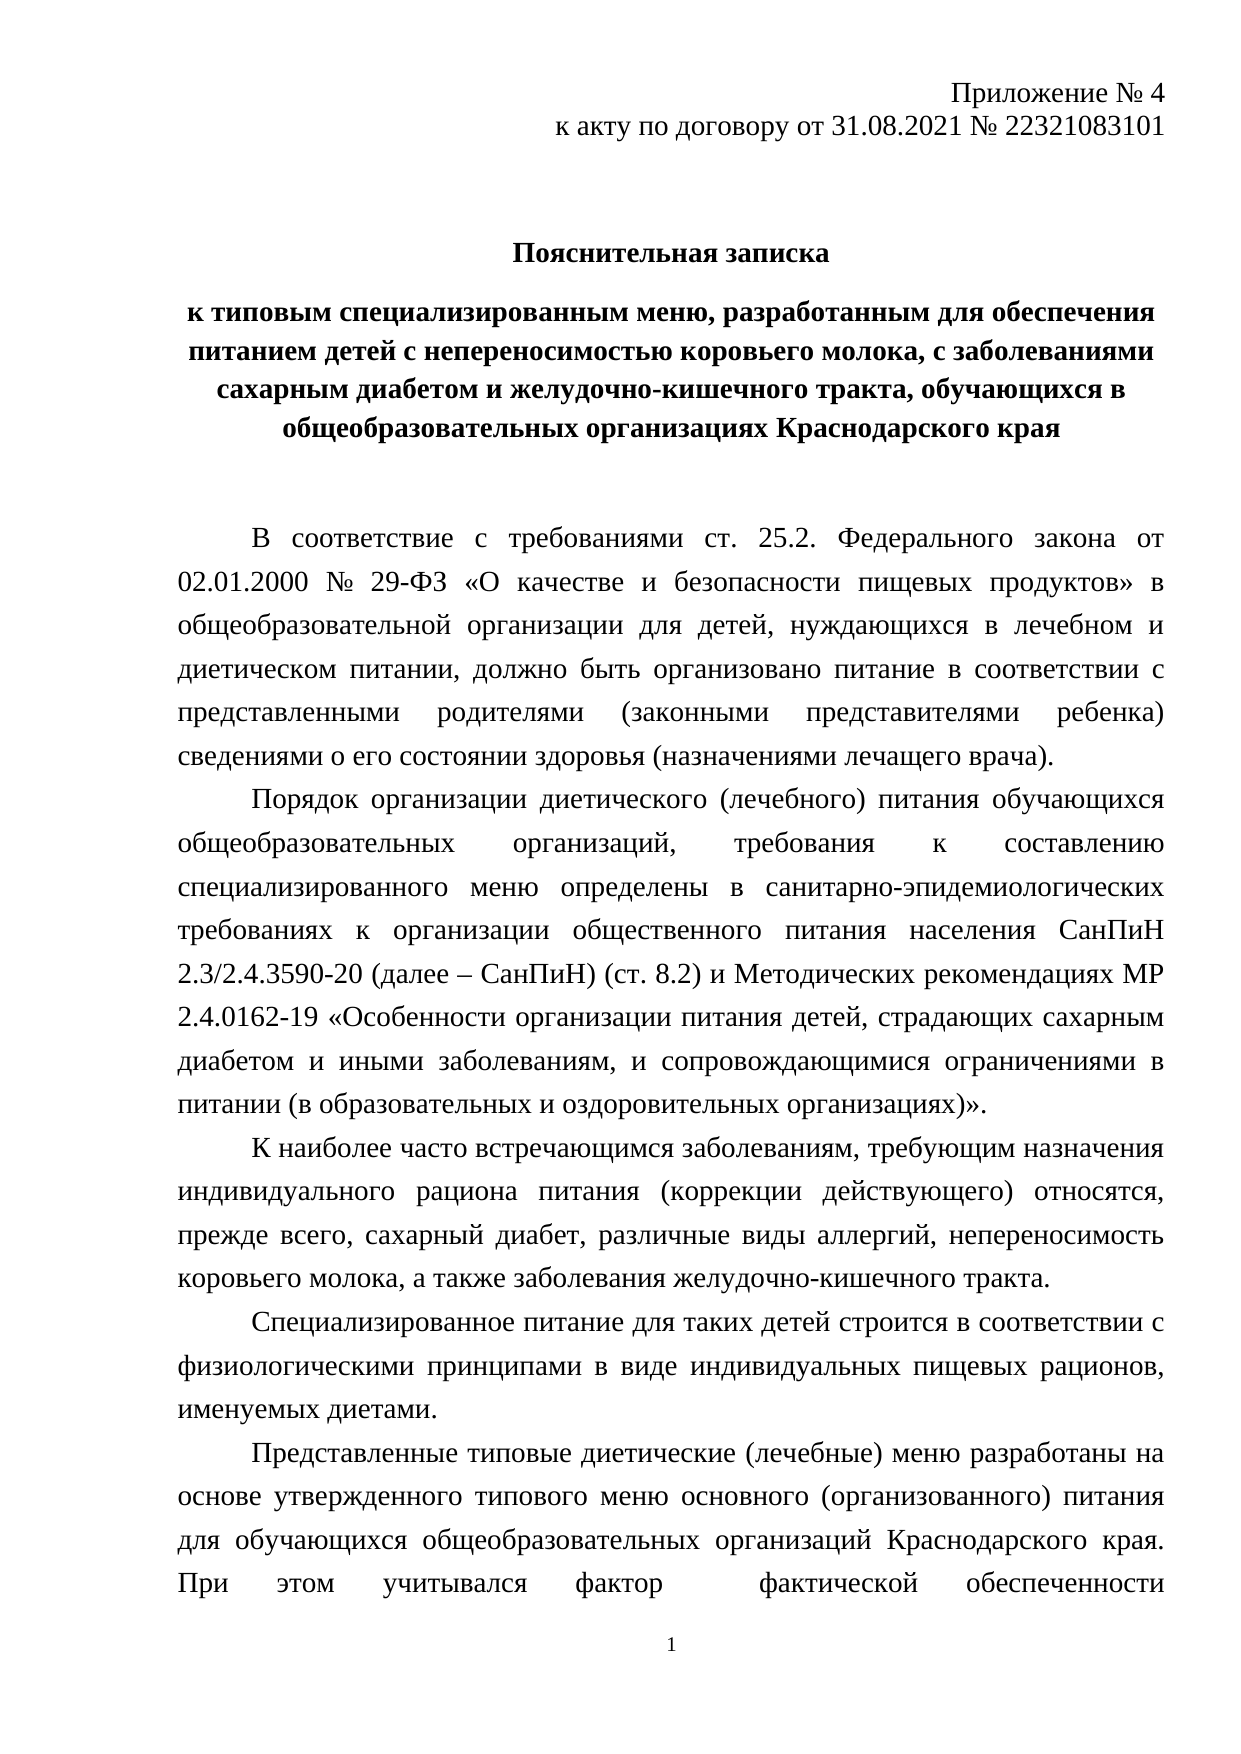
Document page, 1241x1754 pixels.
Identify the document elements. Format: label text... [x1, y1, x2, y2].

text Порядок организации диетического (лечебного) питания обучающихся общеобразовательных организаций, требования к составлению специализированного меню определены в санитарно-эпидемиологических требованиях к организации общественного питания населения СанПиН 2.3/2.4.3590-20 (далее – СанПиН) (ст. 8.2) и Методических рекомендациях МР 2.4.0162-19 «Особенности организации питания детей, страдающих сахарным диабетом и иными заболеваниям, и сопровождающимися ограничениями в питании (в образовательных и оздоровительных организациях)». [177, 782, 1165, 1120]
text к типовым специализированным меню, разработанным для обеспечения питанием детей с непереносимостью коровьего молока, с заболеваниями сахарным диабетом и желудочно-кишечного тракта, обучающихся в общеобразовательных организациях Краснодарского края [177, 294, 1165, 443]
text Приложение № 4 [177, 75, 1165, 108]
text В соответствие с требованиями ст. 25.2. Федерального закона от 02.01.2000 № 29-ФЗ «О качестве и безопасности пищевых продуктов» в общеобразовательной организации для детей, нуждающихся в лечебном и диетическом питании, должно быть организовано питание в соответствии с представленными родителями (законными представителями ребенка) сведениями о его состоянии здоровья (назначениями лечащего врача). [177, 520, 1165, 772]
text Пояснительная записка [177, 235, 1165, 268]
text к акту по договору от 31.08.2021 № 22321083101 [177, 108, 1165, 142]
text Специализированное питание для таких детей строится в соответствии с физиологическими принципами в виде индивидуальных пищевых рационов, именуемых диетами. [177, 1304, 1165, 1425]
text К наиболее часто встречающимся заболеваниям, требующим назначения индивидуального рациона питания (коррекции действующего) относятся, прежде всего, сахарный диабет, различные виды аллергий, непереносимость коровьего молока, а также заболевания желудочно-кишечного тракта. [177, 1130, 1165, 1294]
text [177, 1435, 1165, 1599]
